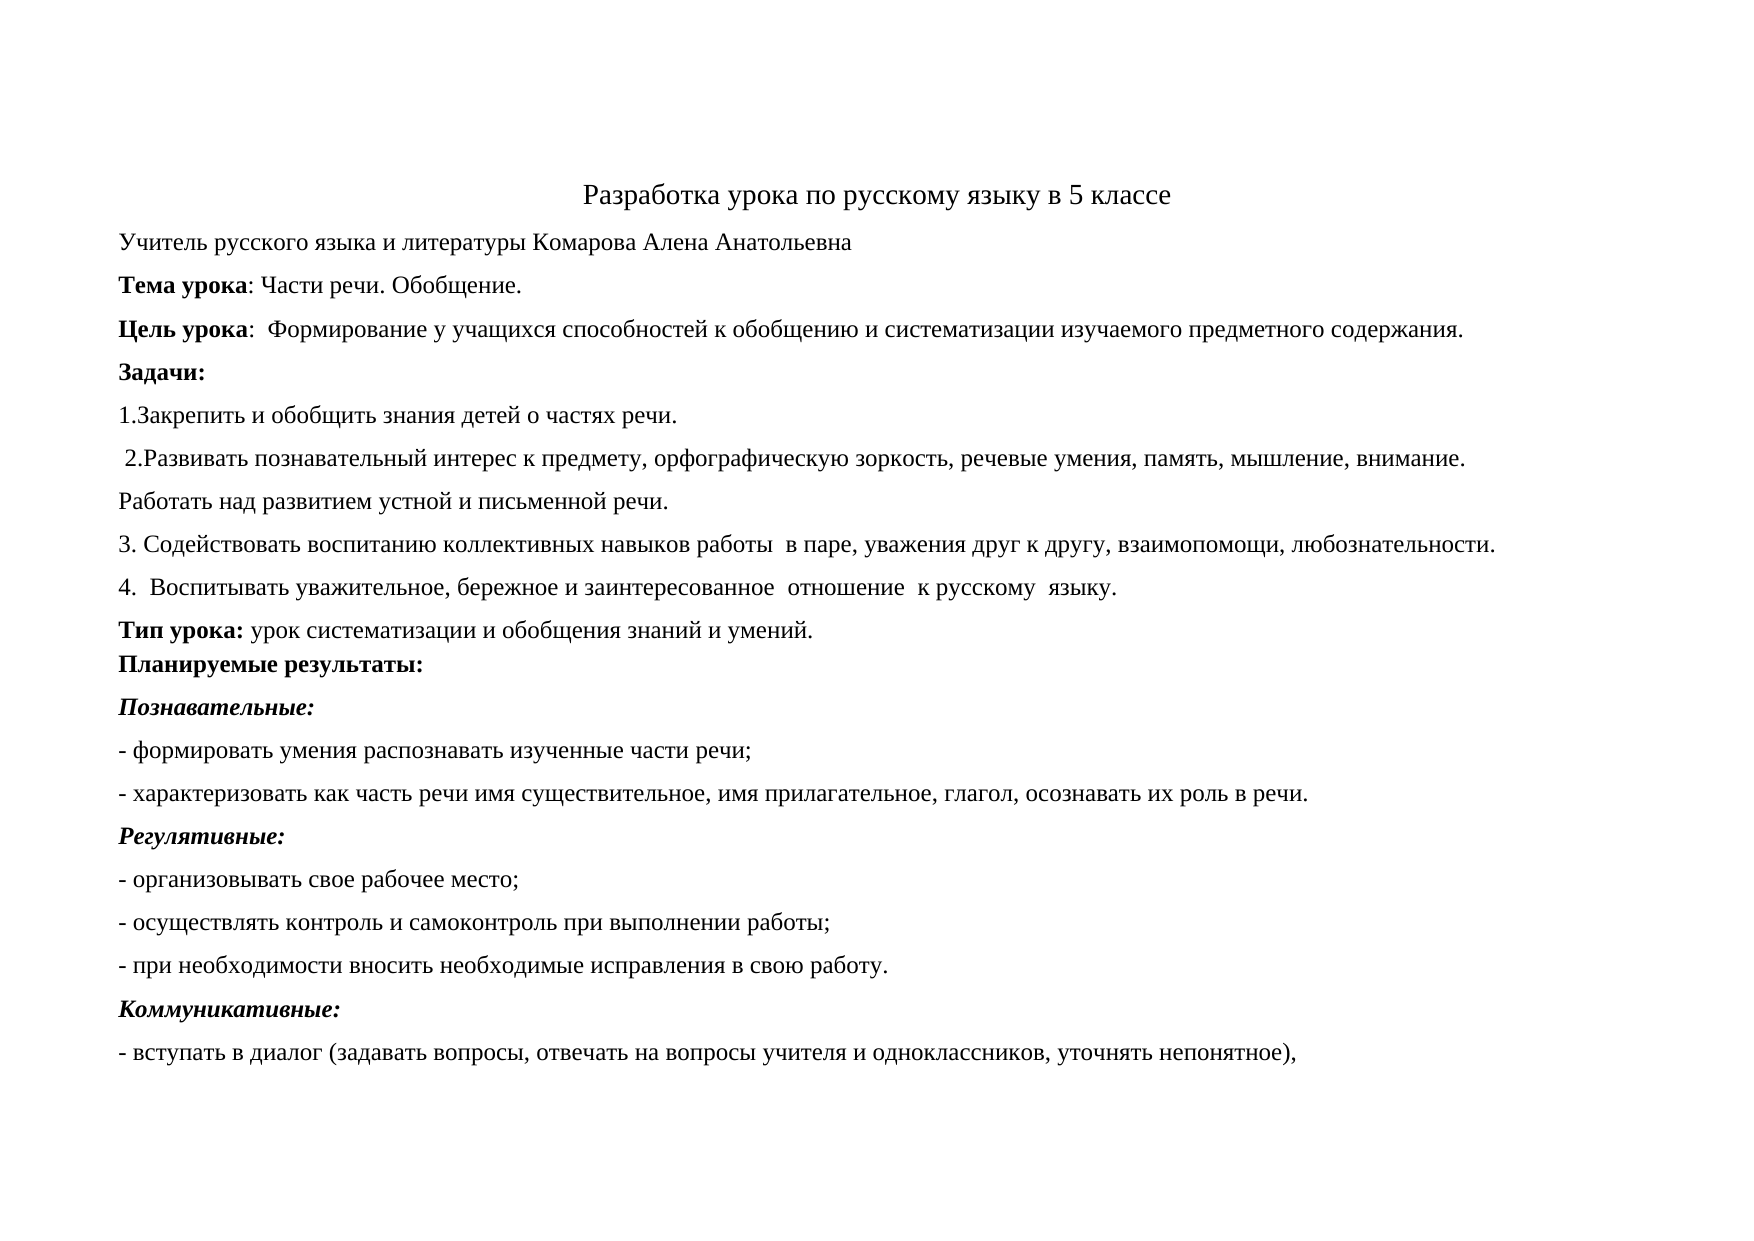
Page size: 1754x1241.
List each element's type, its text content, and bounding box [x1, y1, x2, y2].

text Цель урока: Формирование у учащихся способностей к обобщению и систематизации изучаемого предметного содержания. [118, 314, 1636, 342]
text Разработка урока по русскому языку в 5 классе [118, 177, 1636, 211]
text - формировать умения распознавать изученные части речи; [118, 735, 1636, 764]
text Планируемые результаты: [118, 649, 1636, 677]
text 3. Содействовать воспитанию коллективных навыков работы в паре, уважения друг к другу, взаимопомощи, любознательности. [118, 529, 1636, 558]
text - характеризовать как часть речи имя существительное, имя прилагательное, глагол, осознавать их роль в речи. [118, 778, 1636, 807]
text Задачи: [118, 357, 1636, 386]
text Учитель русского языка и литературы Комарова Алена Анатольевна [118, 227, 1636, 256]
text 2.Развивать познавательный интерес к предмету, орфографическую зоркость, речевые умения, память, мышление, внимание. [118, 443, 1636, 472]
text - организовывать свое рабочее место; [118, 864, 1636, 893]
text - осуществлять контроль и самоконтроль при выполнении работы; [118, 907, 1636, 936]
text Регулятивные: [118, 821, 1636, 850]
text Работать над развитием устной и письменной речи. [118, 486, 1636, 515]
text Коммуникативные: [118, 994, 1636, 1022]
text Познавательные: [118, 692, 1636, 721]
text Тема урока: Части речи. Обобщение. [118, 271, 1636, 299]
text - при необходимости вносить необходимые исправления в свою работу. [118, 951, 1636, 979]
text - вступать в диалог (задавать вопросы, отвечать на вопросы учителя и одноклассников, уточнять непонятное), [118, 1037, 1636, 1066]
text Тип урока: урок систематизации и обобщения знаний и умений. [118, 616, 1636, 644]
text 1.Закрепить и обобщить знания детей о частях речи. [118, 400, 1636, 429]
text 4. Воспитывать уважительное, бережное и заинтересованное отношение к русскому языку. [118, 572, 1636, 601]
